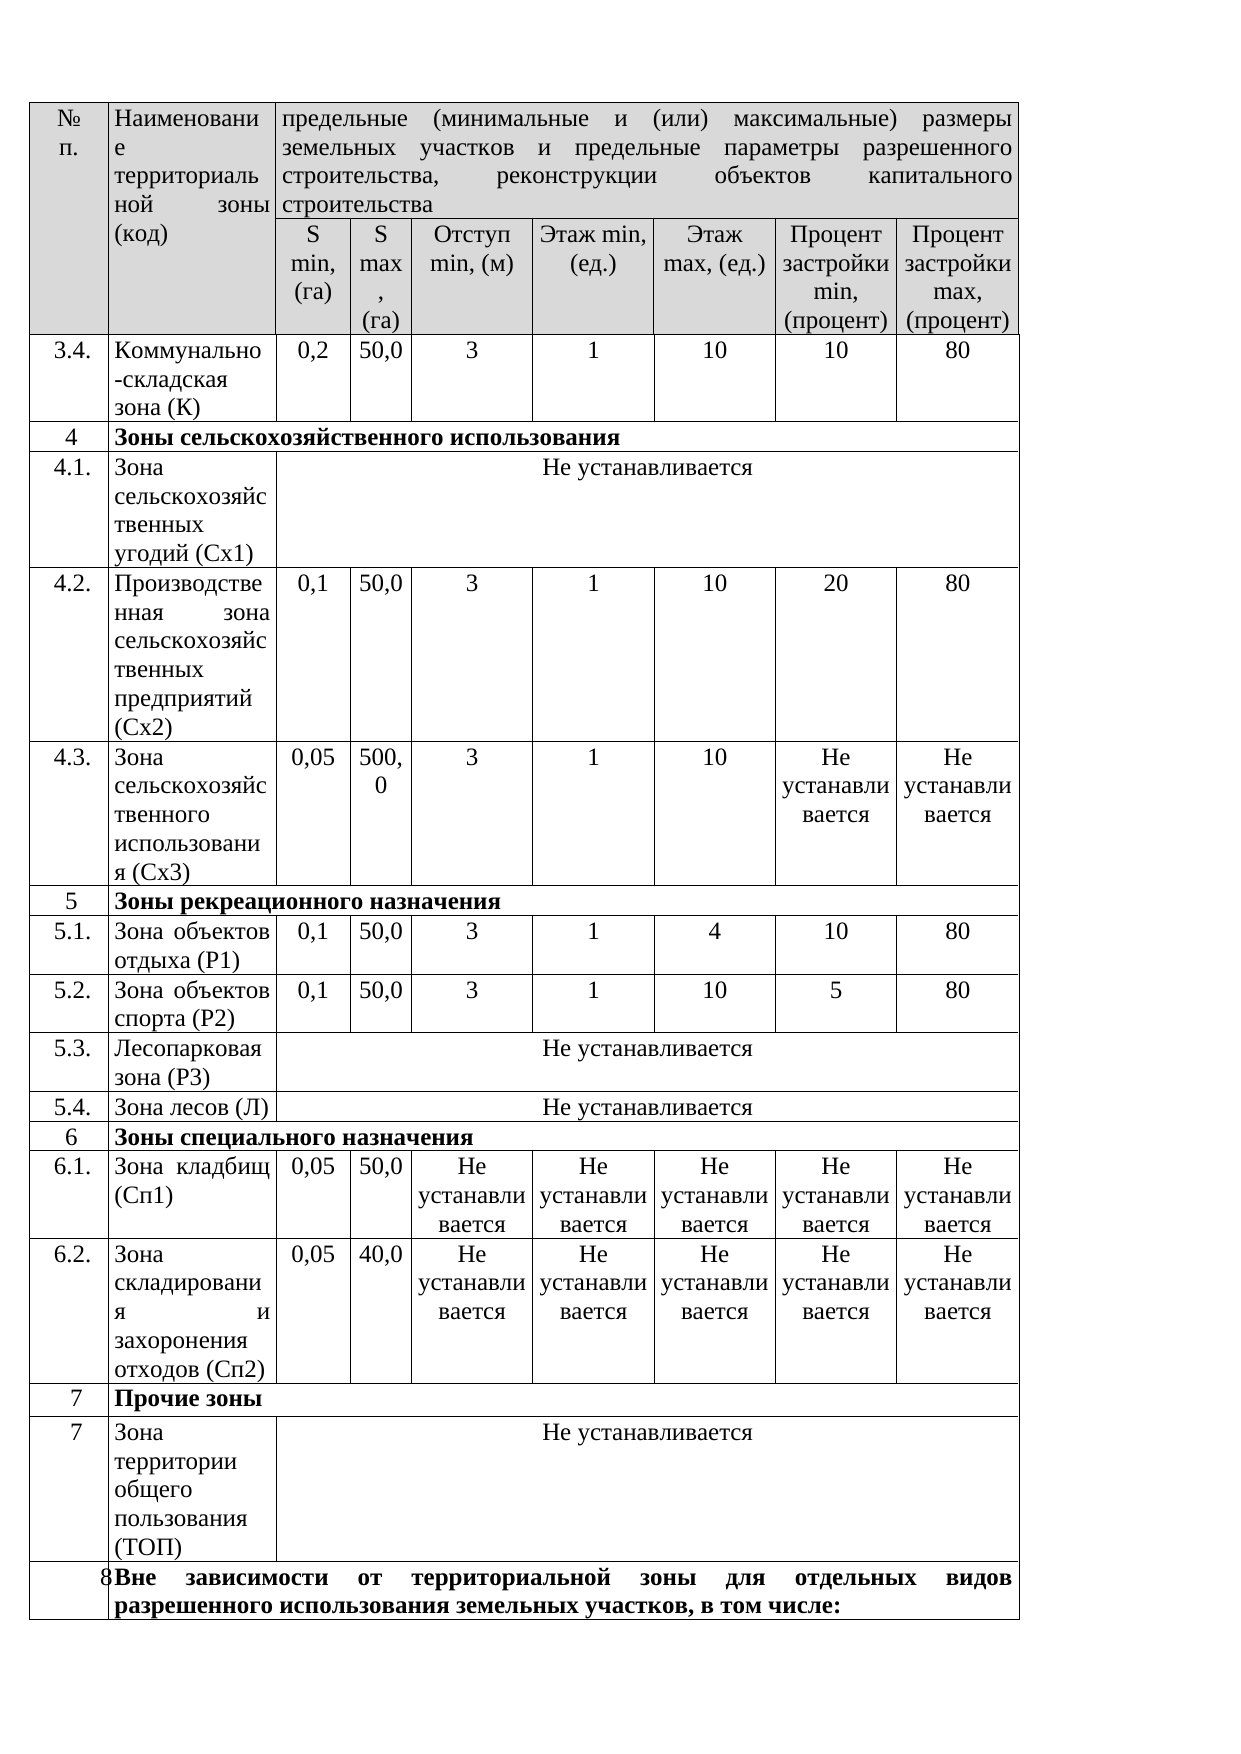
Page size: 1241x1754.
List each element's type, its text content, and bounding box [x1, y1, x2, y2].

table_cell 1 [533, 975, 654, 1032]
table_cell 0,05 [277, 742, 350, 885]
table_cell 20 [776, 568, 896, 741]
table_cell 1 [533, 335, 654, 421]
table_cell 3 [412, 916, 532, 974]
table_cell Не устанавливается [897, 1238, 1019, 1382]
table_cell S max, (га) [351, 219, 411, 334]
table_cell Этаж max, (ед.) [654, 219, 775, 334]
table_cell [30, 568, 108, 741]
table_cell Зона сельскохозяйственного использования (Сх3) [109, 742, 276, 885]
table_cell Лесопарковая зона (Р3) [109, 1033, 276, 1091]
table_cell 7 [30, 1417, 108, 1561]
table_cell 0,1 [277, 916, 350, 974]
table_cell 8 [30, 1562, 108, 1619]
table_cell Зона объектов отдыха (Р1) [109, 916, 276, 974]
table_cell 10 [776, 335, 896, 421]
table_cell 1 [533, 742, 654, 885]
table_cell 80 [897, 915, 1019, 974]
table_cell 10 [655, 742, 775, 885]
table_cell 10 [655, 568, 775, 741]
table_cell 50,0 [351, 568, 411, 741]
table_cell [30, 1092, 108, 1121]
table_cell Не устанавливается [897, 741, 1019, 885]
table_cell 1 [533, 916, 654, 974]
table_cell Не устанавливается [533, 1151, 654, 1238]
table_cell 3 [412, 335, 532, 421]
table_cell Не устанавливается [277, 1416, 1019, 1561]
table_cell Не устанавливается [412, 1151, 532, 1238]
table_cell [30, 1151, 108, 1238]
table_cell 50,0 [351, 1151, 411, 1238]
table_cell S min, (га) [276, 219, 350, 334]
table_cell [30, 1239, 108, 1382]
table_cell 4 [655, 916, 775, 974]
table_cell Зона кладбищ (Сп1) [109, 1151, 276, 1238]
table_header № п. [30, 103, 108, 334]
table_cell Отступ min, (м) [412, 219, 532, 334]
table_cell Зоны сельскохозяйственного использования [109, 421, 1019, 451]
table_cell 80 [897, 974, 1019, 1032]
table_cell Не устанавливается [277, 1032, 1019, 1091]
table_cell Не устанавливается [277, 451, 1019, 567]
table_cell Зона объектов спорта (Р2) [109, 975, 276, 1032]
table_cell Не устанавливается [655, 1151, 775, 1238]
table_cell Зона лесов (Л) [109, 1092, 276, 1121]
table_cell 0,2 [277, 335, 350, 421]
table_cell Прочие зоны [109, 1383, 1019, 1416]
table_cell Этаж min, (ед.) [533, 219, 653, 334]
table_cell Не устанавливается [277, 1091, 1019, 1121]
table_cell 1 [533, 568, 654, 741]
table_cell Не устанавливается [776, 1151, 896, 1238]
table_cell 10 [655, 975, 775, 1032]
table_cell 10 [776, 916, 896, 974]
table_cell 0,1 [277, 568, 350, 741]
table_cell 10 [655, 335, 775, 421]
table_cell Не устанавливается [897, 1150, 1019, 1238]
table_cell [30, 886, 108, 915]
table_cell 3 [412, 975, 532, 1032]
table_cell 50,0 [351, 975, 411, 1032]
table_cell Производственная зона сельскохозяйственных предприятий (Сх2) [109, 568, 276, 741]
table_cell [30, 335, 108, 421]
table_cell [30, 452, 108, 567]
table_header предельные (минимальные и (или) максимальные) размеры земельных участков и предельные параметры разрешенного строительства, реконструкции объектов капитального строительства [276, 103, 1018, 218]
table_cell 0,05 [277, 1239, 350, 1382]
table_cell 50,0 [351, 916, 411, 974]
table_cell [30, 742, 108, 885]
table_cell 80 [897, 335, 1019, 421]
table_cell Не устанавливается [655, 1239, 775, 1382]
table_cell 3 [412, 568, 532, 741]
table_cell 0,05 [277, 1151, 350, 1238]
table_cell Не устанавливается [776, 1239, 896, 1382]
table_cell 3 [412, 742, 532, 885]
table_cell Процент застройки min, (процент) [776, 219, 896, 334]
table_cell Не устанавливается [776, 742, 896, 885]
table_cell [30, 975, 108, 1032]
table_cell Зоны специального назначения [109, 1121, 1019, 1150]
table_cell Зона складирования и захоронения отходов (Сп2) [109, 1239, 276, 1382]
table_cell 7 [30, 1384, 108, 1416]
table_cell 0,1 [277, 975, 350, 1032]
table_cell Зоны рекреационного назначения [109, 885, 1019, 915]
table_cell 500,0 [351, 742, 411, 885]
table_cell 80 [897, 567, 1019, 741]
table_cell Зона территории общего пользования (ТОП) [109, 1417, 276, 1561]
table_cell 50,0 [351, 335, 411, 421]
table_header Наименование территориальной зоны (код) [109, 103, 275, 334]
table_cell [30, 916, 108, 974]
table_cell Вне зависимости от территориальной зоны для отдельных видов разрешенного использования земельных участков, в том числе: [109, 1561, 1019, 1619]
table_cell [30, 1122, 108, 1150]
table_cell [30, 1033, 108, 1091]
table_cell Не устанавливается [533, 1239, 654, 1382]
table_cell Не устанавливается [412, 1239, 532, 1382]
table_cell [30, 422, 108, 451]
table_cell 40,0 [351, 1239, 411, 1382]
table_cell Коммунально-складская зона (К) [109, 335, 276, 421]
table_cell Зона сельскохозяйственных угодий (Сх1) [109, 452, 276, 567]
table_cell 5 [776, 975, 896, 1032]
table_cell Процент застройки max, (процент) [897, 219, 1018, 334]
